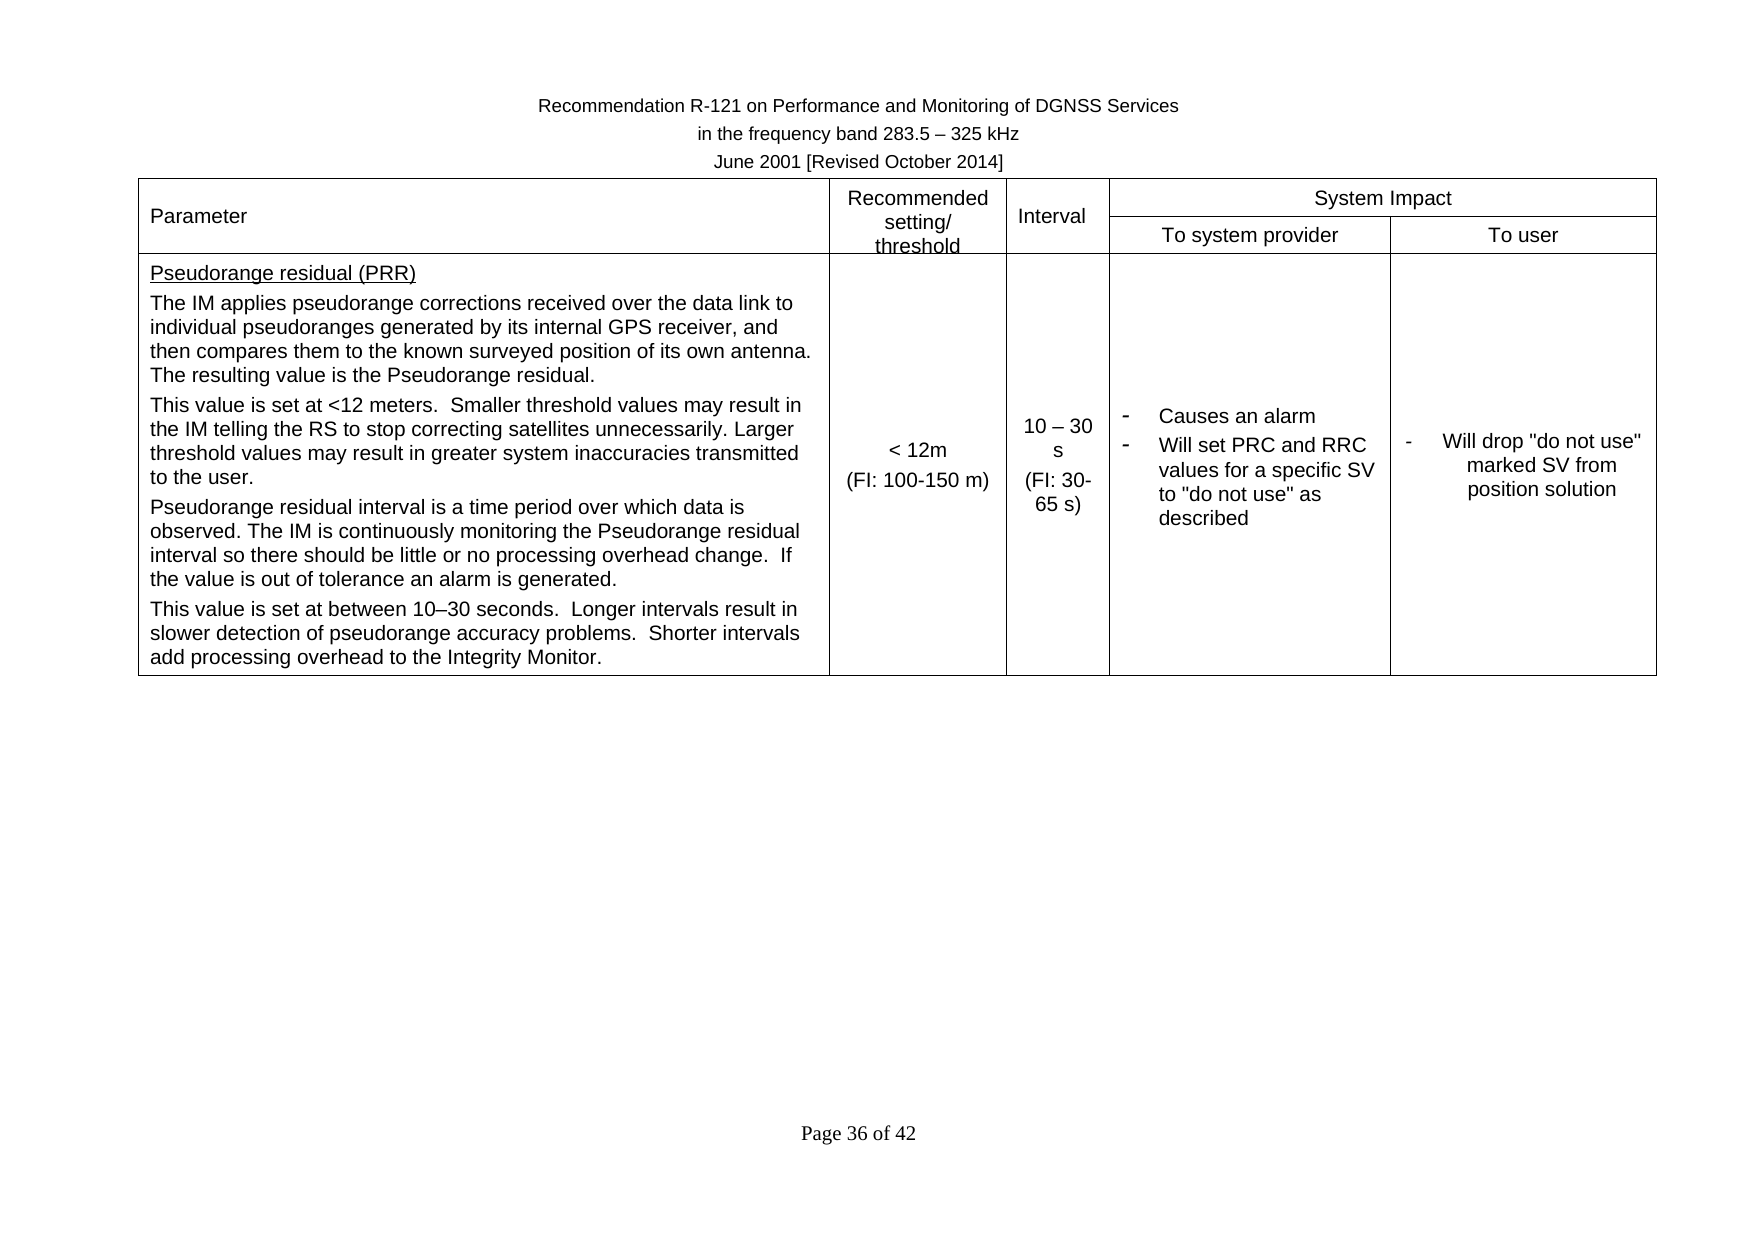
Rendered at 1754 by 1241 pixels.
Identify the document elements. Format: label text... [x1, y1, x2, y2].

table_cell To system provider [1110, 217, 1390, 253]
table_header Recommended setting/ threshold [830, 179, 1006, 253]
table_cell Pseudorange residual (PRR) The IM applies pseudorange corrections received over the data link to individual pseudoranges generated by its internal GPS receiver, and then compares them to the known surveyed position of its own antenna. The resulting value is the Pseudorange residual. This value is set at <12 meters. Smaller threshold values may result in the IM telling the RS to stop correcting satellites unnecessarily. Larger threshold values may result in greater system inaccuracies transmitted to the user. Pseudorange residual interval is a time period over which data is observed. The IM is continuously monitoring the Pseudorange residual interval so there should be little or no processing overhead change. If the value is out of tolerance an alarm is generated. This value is set at between 10–30 seconds. Longer intervals result in slower detection of pseudorange accuracy problems. Shorter intervals add processing overhead to the Integrity Monitor. [139, 254, 829, 675]
table_header Interval [1007, 179, 1109, 253]
table_cell Will drop "do not use" marked SV from position solution [1391, 254, 1656, 675]
table_header System Impact [1110, 179, 1656, 216]
table_cell < 12m (FI: 100-150 m) [830, 254, 1006, 675]
table_header Parameter [139, 179, 829, 253]
table_cell Causes an alarm Will set PRC and RRC values for a specific SV to "do not use" as described [1110, 254, 1390, 675]
table_cell To user [1391, 217, 1656, 253]
table_cell 10 – 30 s (FI: 30-65 s) [1007, 254, 1109, 675]
